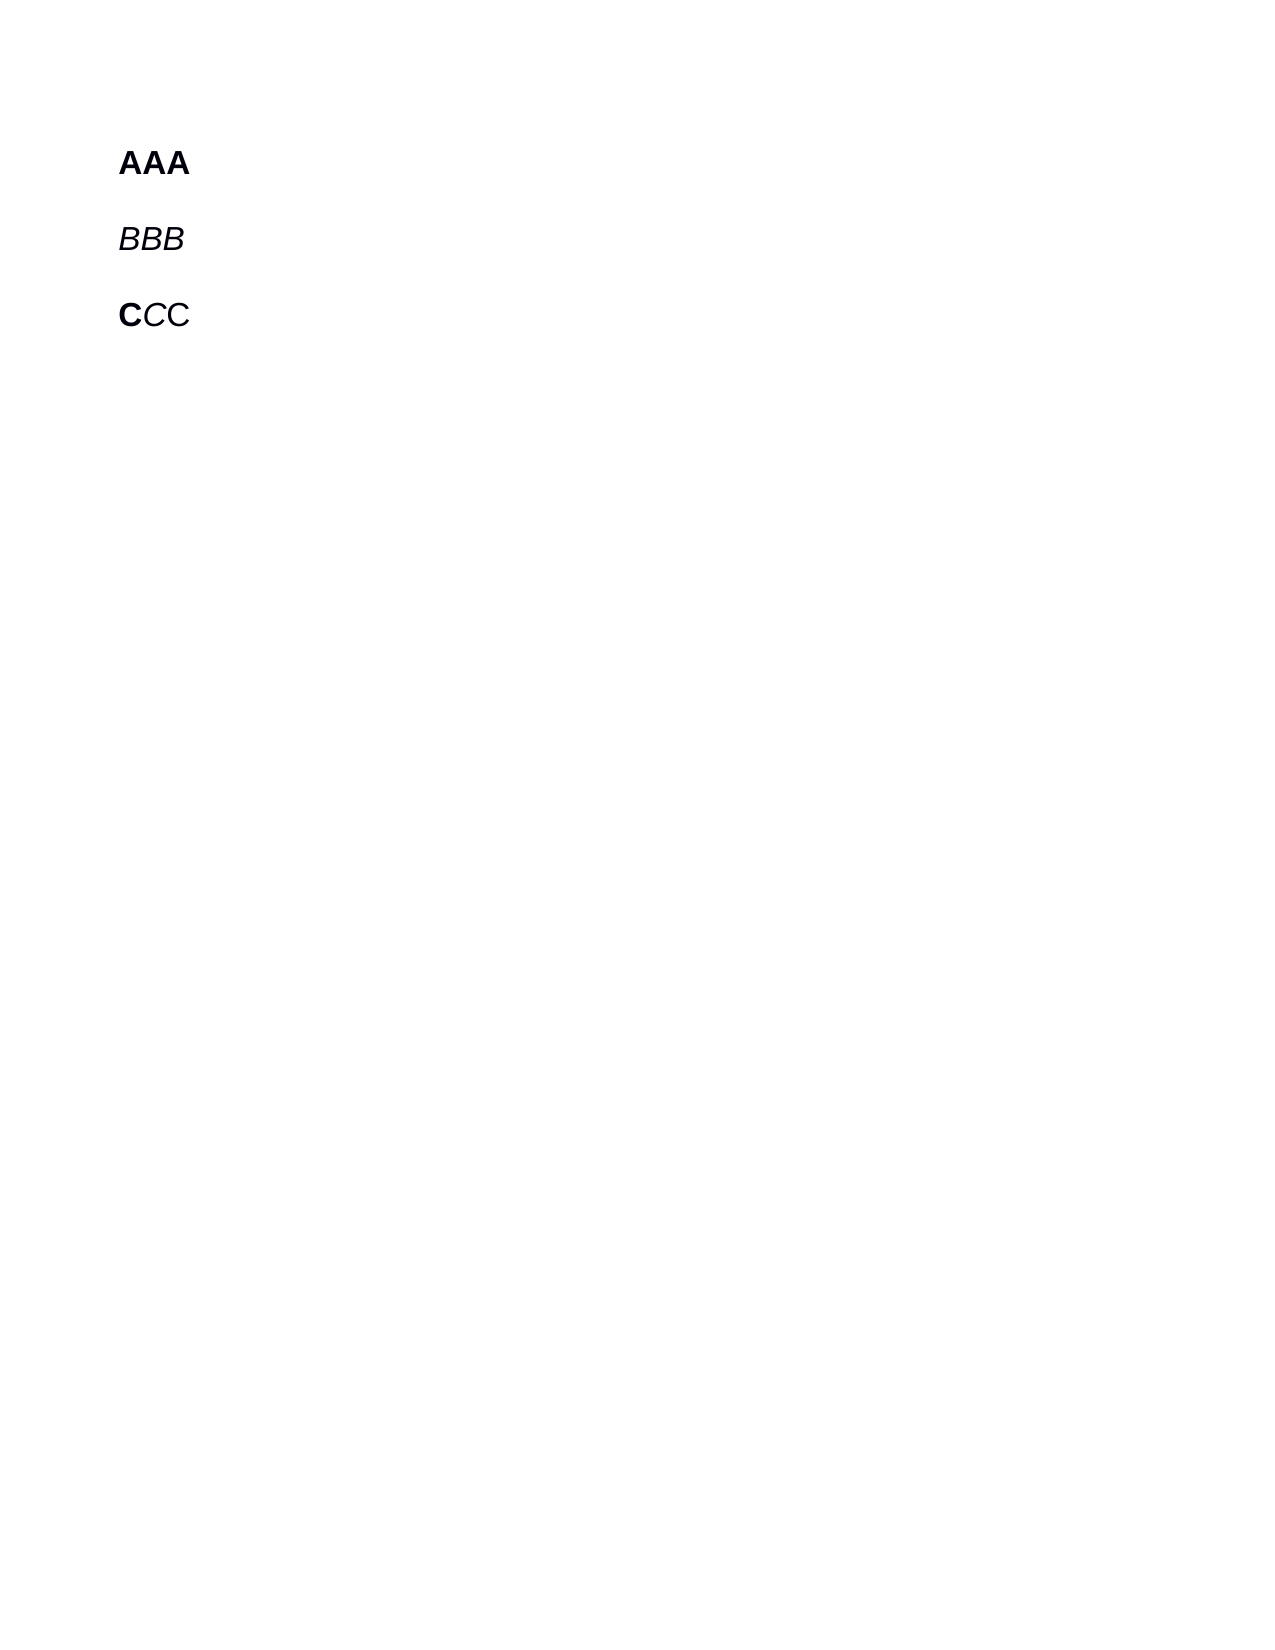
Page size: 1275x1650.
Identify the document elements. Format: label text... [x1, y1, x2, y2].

subtitle AAA [118, 143, 1157, 182]
subtitle CCC [118, 295, 1157, 333]
subtitle BBB [118, 219, 1157, 257]
